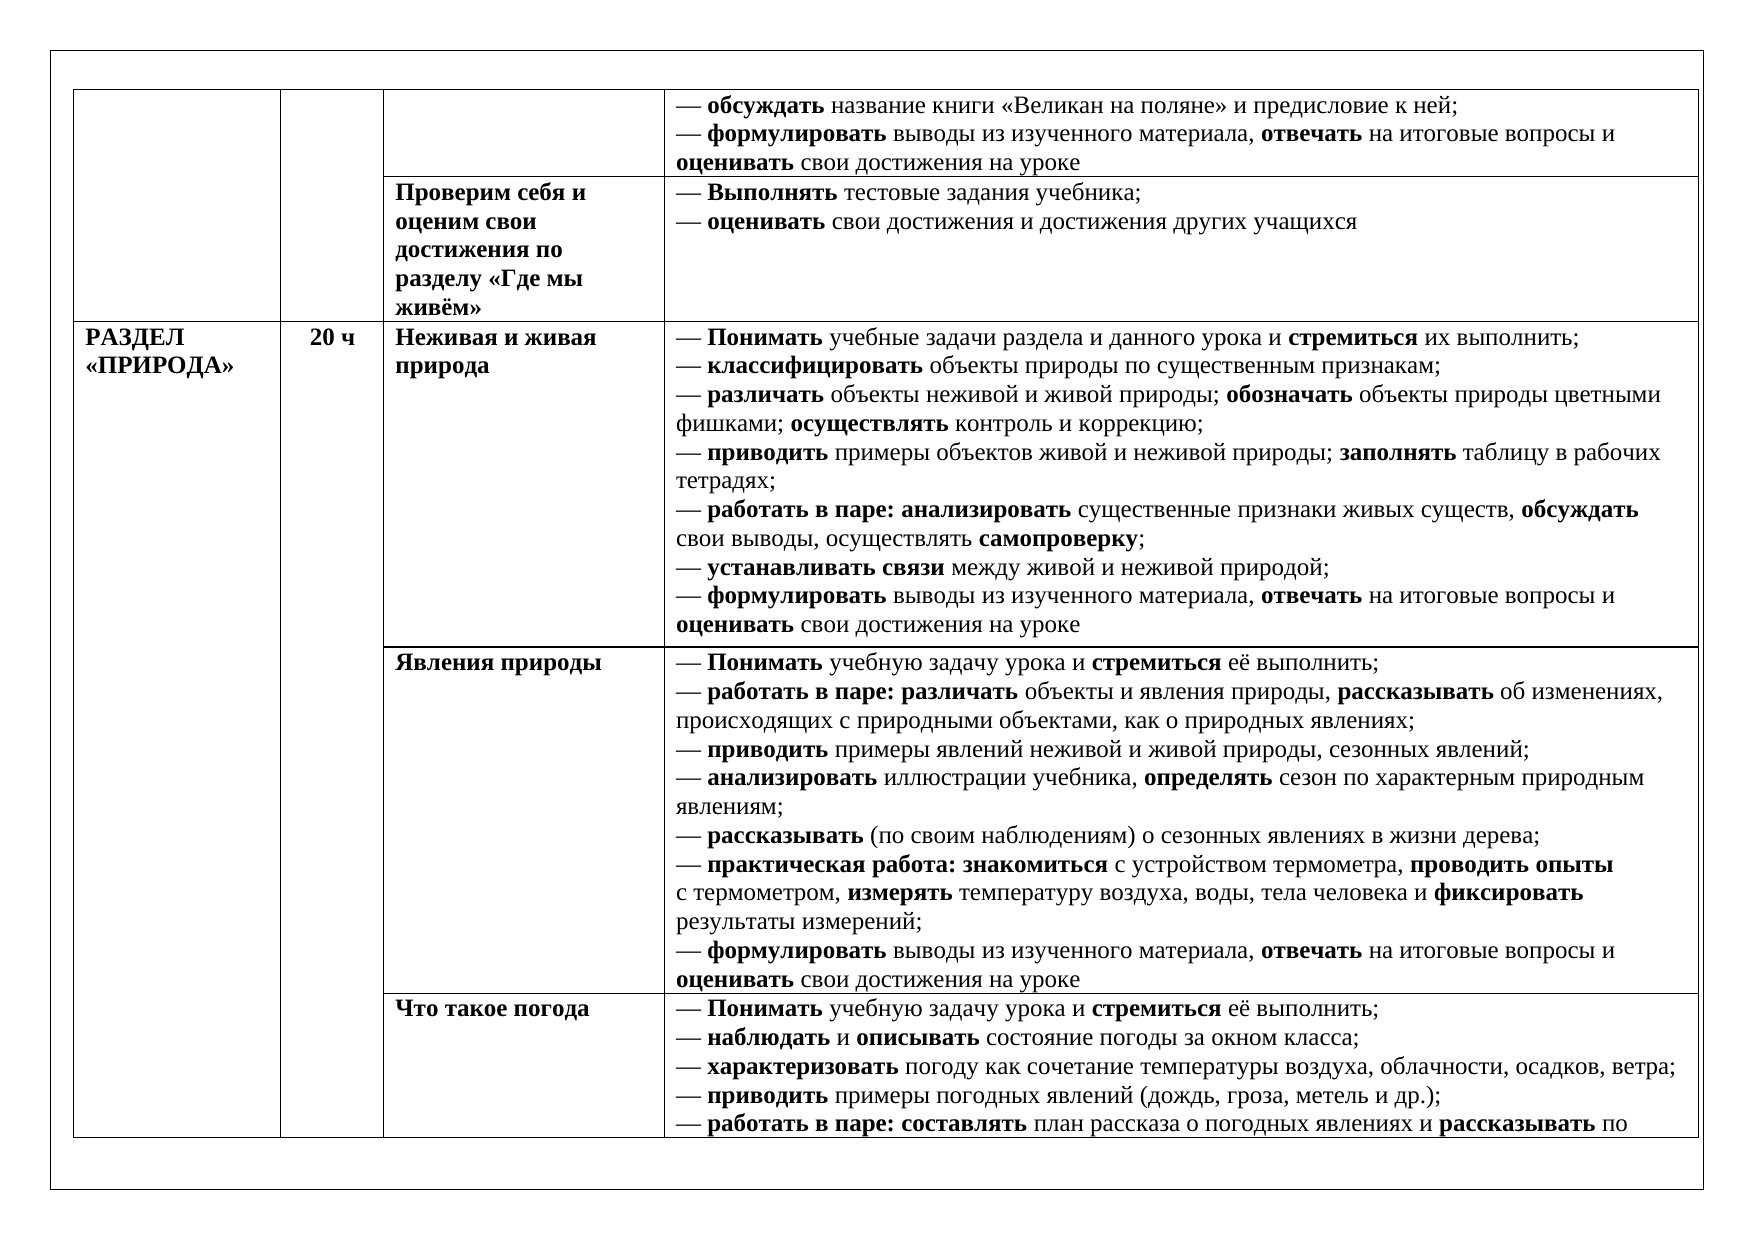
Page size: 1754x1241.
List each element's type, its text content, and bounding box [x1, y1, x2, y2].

table_cell — Выполнять тестовые задания учебника; — оценивать свои достижения и достижения других учащихся [665, 177, 1698, 321]
table_cell РАЗДЕЛ «ПРИРОДА» [74, 322, 280, 1137]
table_cell — Понимать учебные задачи раздела и данного урока и стремиться их выполнить; — классифицировать объекты природы по существенным признакам; — различать объекты неживой и живой природы; обозначать объекты природы цветными фишками; осуществлять контроль и коррекцию; — приводить примеры объектов живой и неживой природы; заполнять таблицу в рабочих тетрадях; — работать в паре: анализировать существенные признаки живых существ, обсуждать свои выводы, осуществлять самопроверку; — устанавливать связи между живой и неживой природой; — формулировать выводы из изученного материала, отвечать на итоговые вопросы и оценивать свои достижения на уроке [665, 322, 1698, 646]
table_cell Явления природы [384, 648, 664, 992]
table_cell — Понимать учебную задачу урока и стремиться её выполнить; — работать в паре: различать объекты и явления природы, рассказывать об изменениях, происходящих с природными объектами, как о природных явлениях; — приводить примеры явлений неживой и живой природы, сезонных явлений; — анализировать иллюстрации учебника, определять сезон по характерным природным явлениям; — рассказывать (по своим наблюдениям) о сезонных явлениях в жизни дерева; — практическая работа: знакомиться с устройством термометра, проводить опыты с термометром, измерять температуру воздуха, воды, тела человека и фиксировать результаты измерений; — формулировать выводы из изученного материала, отвечать на итоговые вопросы и оценивать свои достижения на уроке [665, 648, 1698, 992]
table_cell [665, 90, 1698, 176]
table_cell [665, 994, 1698, 1137]
table_cell Неживая и живая природа [384, 322, 664, 646]
table_cell Проверим себя и оценим свои достижения по разделу «Где мы живём» [384, 177, 664, 321]
table_cell Что такое погода [384, 994, 664, 1137]
table_cell 20 ч [281, 322, 383, 1137]
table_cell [384, 90, 664, 176]
